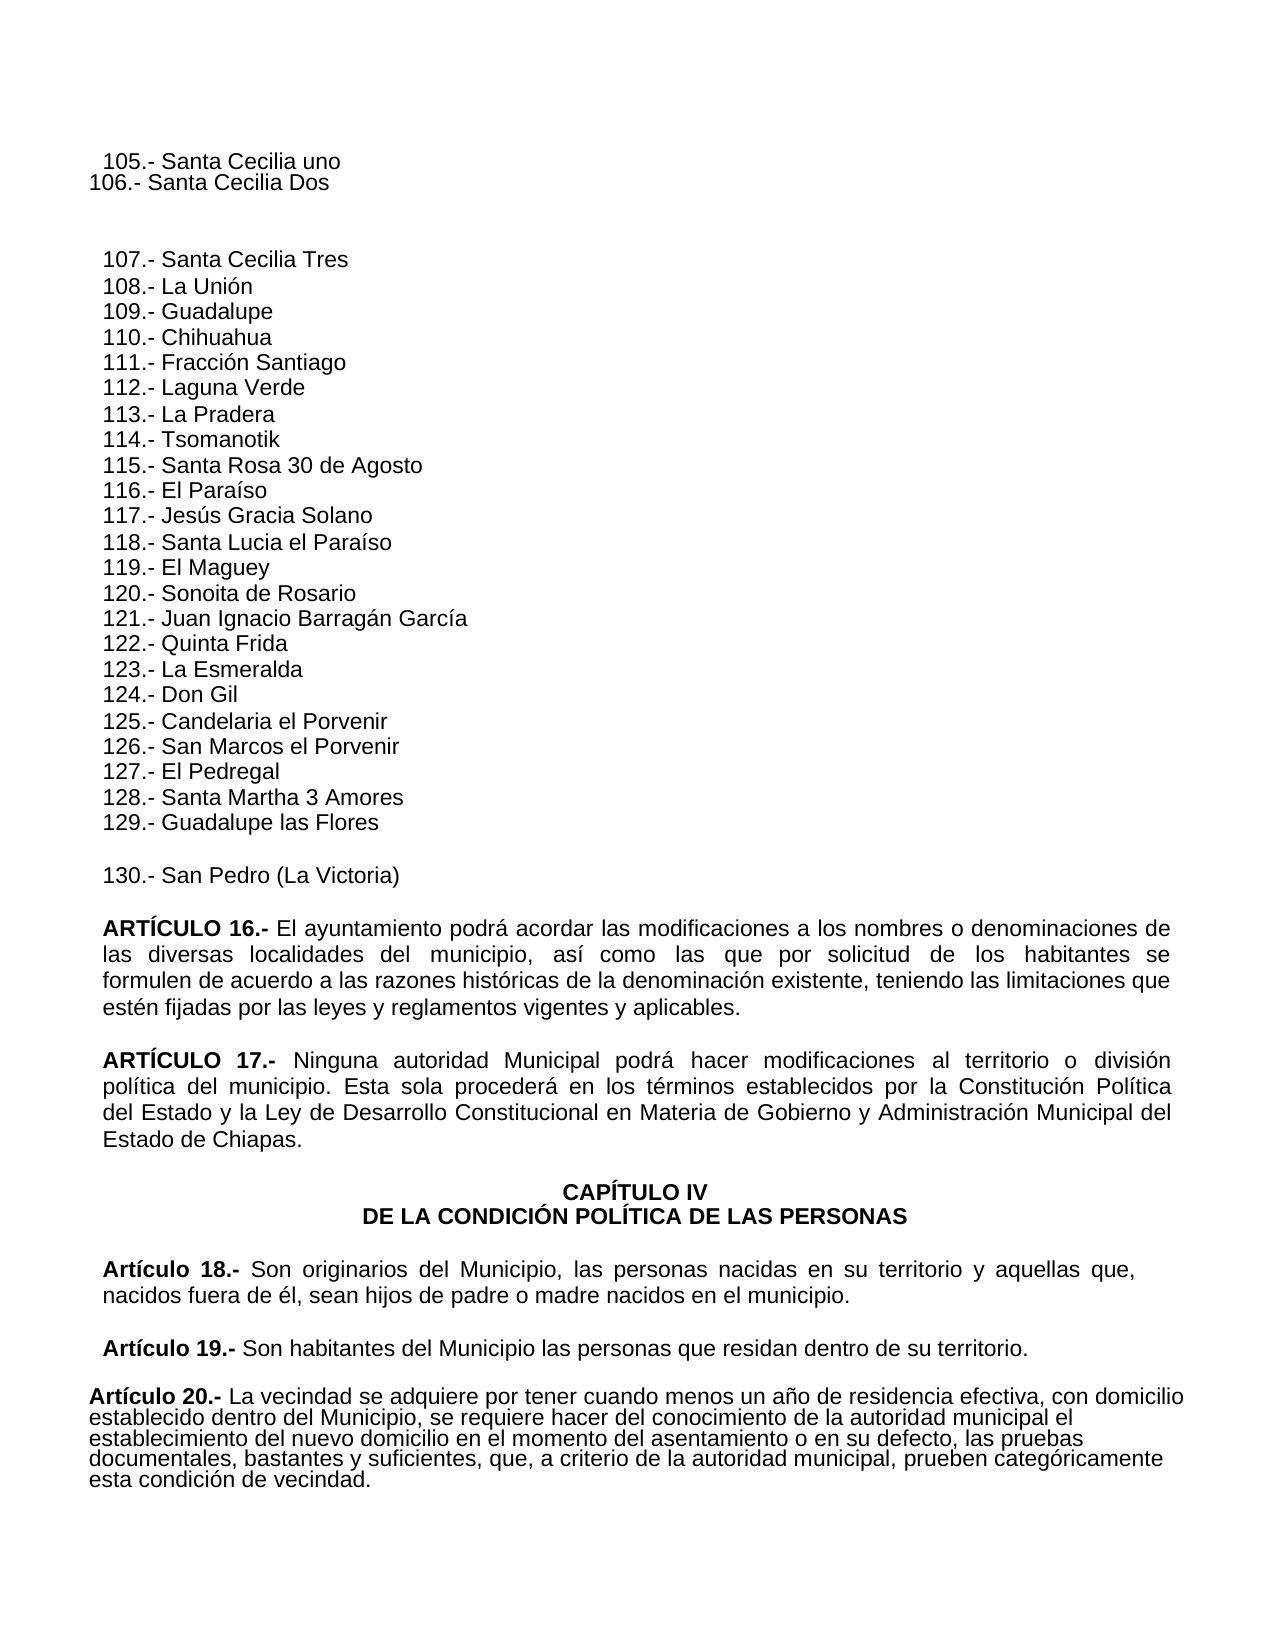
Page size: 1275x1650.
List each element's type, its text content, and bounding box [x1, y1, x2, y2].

text DE LA CONDICIÓN POLÍTICA DE LAS PERSONAS [343, 1205, 926, 1230]
text 118.- Santa Lucia el Paraíso [102, 528, 426, 555]
text 110.- Chihuahua [102, 324, 307, 351]
text 115.- Santa Rosa 30 de Agosto [102, 452, 457, 478]
text 106.- Santa Cecilia Dos [89, 174, 1186, 195]
text 127.- El Pedregal [102, 759, 314, 784]
text 113.- La Pradera [102, 401, 309, 427]
text 126.- San Marcos el Porvenir [102, 734, 434, 759]
text Artículo 19.- Son habitantes del Municipio las personas que residan dentro de su territorio. [102, 1335, 1062, 1361]
text 124.- Don Gil [102, 683, 272, 708]
text 105.- Santa Cecilia uno [102, 148, 1186, 174]
text CAPÍTULO IV [543, 1178, 727, 1205]
text 116.- El Paraíso [102, 478, 302, 503]
text 129.- Guadalupe las Flores [102, 811, 413, 836]
text 122.- Quinta Frida [102, 631, 322, 656]
text 121.- Juan Ignacio Barragán García [102, 606, 502, 631]
text ARTÍCULO 17.- Ninguna autoridad Municipal podrá hacer modificaciones al territorio o división política del municipio. Esta sola procederá en los términos establecidos por la Constitución Política del Estado y la Ley de Desarrollo Constitucional en Materia de Gobierno y Administración Municipal del Estado de Chiapas. [102, 1047, 1171, 1152]
text 123.- La Esmeralda [102, 656, 337, 683]
text 119.- El Maguey [102, 555, 304, 580]
text 114.- Tsomanotik [102, 427, 314, 452]
text 125.- Candelaria el Porvenir [102, 708, 422, 734]
text 108.- La Unión [102, 273, 288, 299]
text 111.- Fracción Santiago [102, 351, 381, 376]
text 120.- Sonoita de Rosario [102, 580, 391, 606]
text 107.- Santa Cecilia Tres [102, 246, 383, 272]
text Artículo 18.- Son originarios del Municipio, las personas nacidas en su territorio y aquellas que, nacidos fuera de él, sean hijos de padre o madre nacidos en el municipio. [102, 1256, 1171, 1309]
text 117.- Jesús Gracia Solano [102, 503, 407, 528]
text ARTÍCULO 16.- El ayuntamiento podrá acordar las modificaciones a los nombres o denominaciones de las diversas localidades del municipio, así como las que por solicitud de los habitantes se formulen de acuerdo a las razones históricas de la denominación existente, teniendo las limitaciones que estén fijadas por las leyes y reglamentos vigentes y aplicables. [102, 915, 1171, 1020]
text 130.- San Pedro (La Victoria) [102, 862, 434, 888]
text 109.- Guadalupe [102, 299, 308, 324]
text 128.- Santa Martha 3 Amores [102, 784, 438, 811]
text 112.- Laguna Verde [102, 376, 340, 401]
text Artículo 20.- La vecindad se adquiere por tener cuando menos un año de residencia efectiva, con domicilio establecido dentro del Municipio, se requiere hacer del conocimiento de la autoridad municipal el establecimiento del nuevo domicilio en el momento del asentamiento o en su defecto, las pruebas documentales, bastantes y suficientes, que, a criterio de la autoridad municipal, prueben categóricamente esta condición de vecindad. [89, 1388, 1186, 1492]
